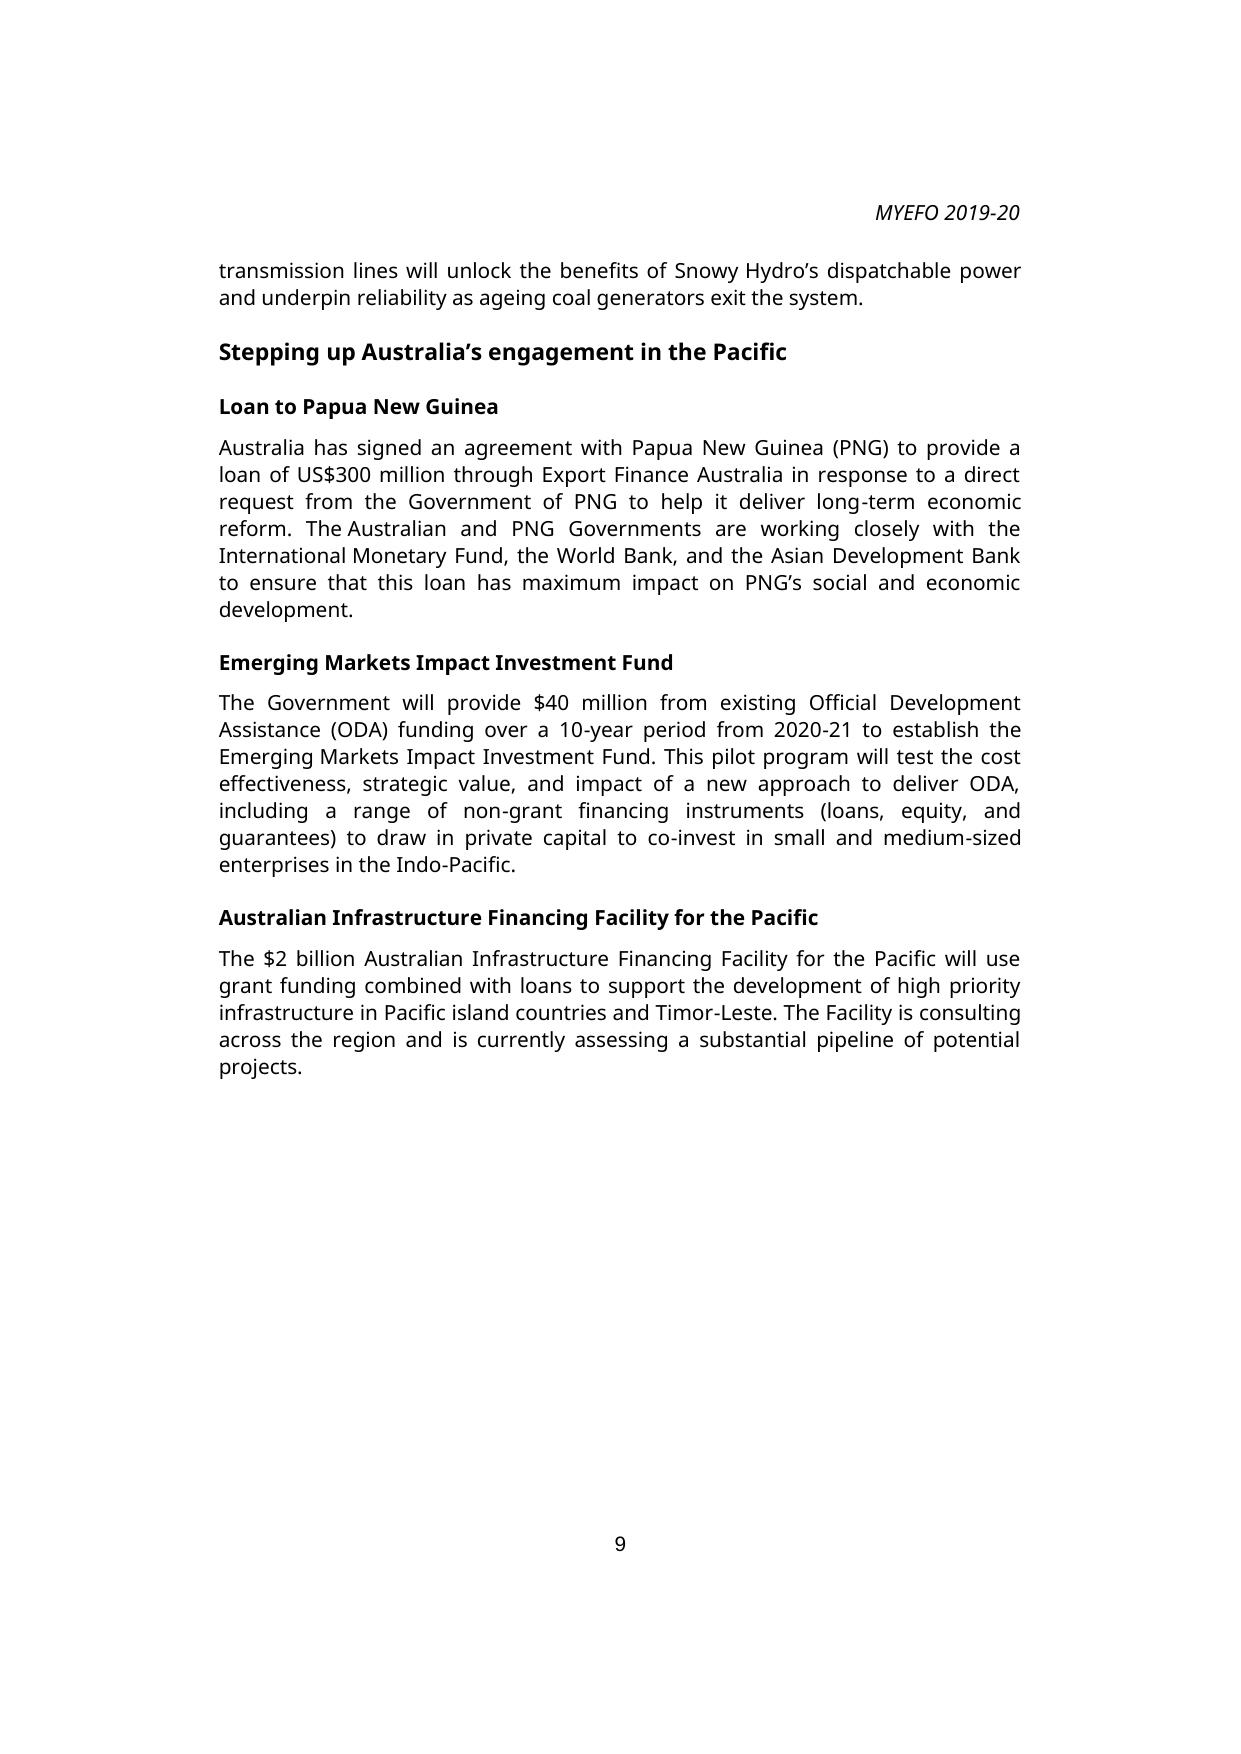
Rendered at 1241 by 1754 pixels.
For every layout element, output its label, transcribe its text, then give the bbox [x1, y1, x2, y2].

text The $2 billion Australian Infrastructure Financing Facility for the Pacific will use grant funding combined with loans to support the development of high priority infrastructure in Pacific island countries and Timor-Leste. The Facility is consulting across the region and is currently assessing a substantial pipeline of potential projects. [218, 944, 1022, 1080]
text The Government will provide $40 million from existing Official Development Assistance (ODA) funding over a 10-year period from 2020-21 to establish the Emerging Markets Impact Investment Fund. This pilot program will test the cost effectiveness, strategic value, and impact of a new approach to deliver ODA, including a range of non-grant financing instruments (loans, equity, and guarantees) to draw in private capital to co-invest in small and medium-sized enterprises in the Indo-Pacific. [218, 689, 1022, 878]
text Australia has signed an agreement with Papua New Guinea (PNG) to provide a loan of US$300 million through Export Finance Australia in response to a direct request from the Government of PNG to help it deliver long-term economic reform. The Australian and PNG Governments are working closely with the International Monetary Fund, the World Bank, and the Asian Development Bank to ensure that this loan has maximum impact on PNG’s social and economic development. [218, 433, 1022, 623]
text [218, 257, 1022, 311]
subtitle Emerging Markets Impact Investment Fund [218, 648, 1022, 676]
subtitle Australian Infrastructure Financing Facility for the Pacific [218, 903, 1022, 932]
subtitle Stepping up Australia’s engagement in the Pacific [218, 336, 1022, 367]
subtitle Loan to Papua New Guinea [218, 392, 1022, 421]
